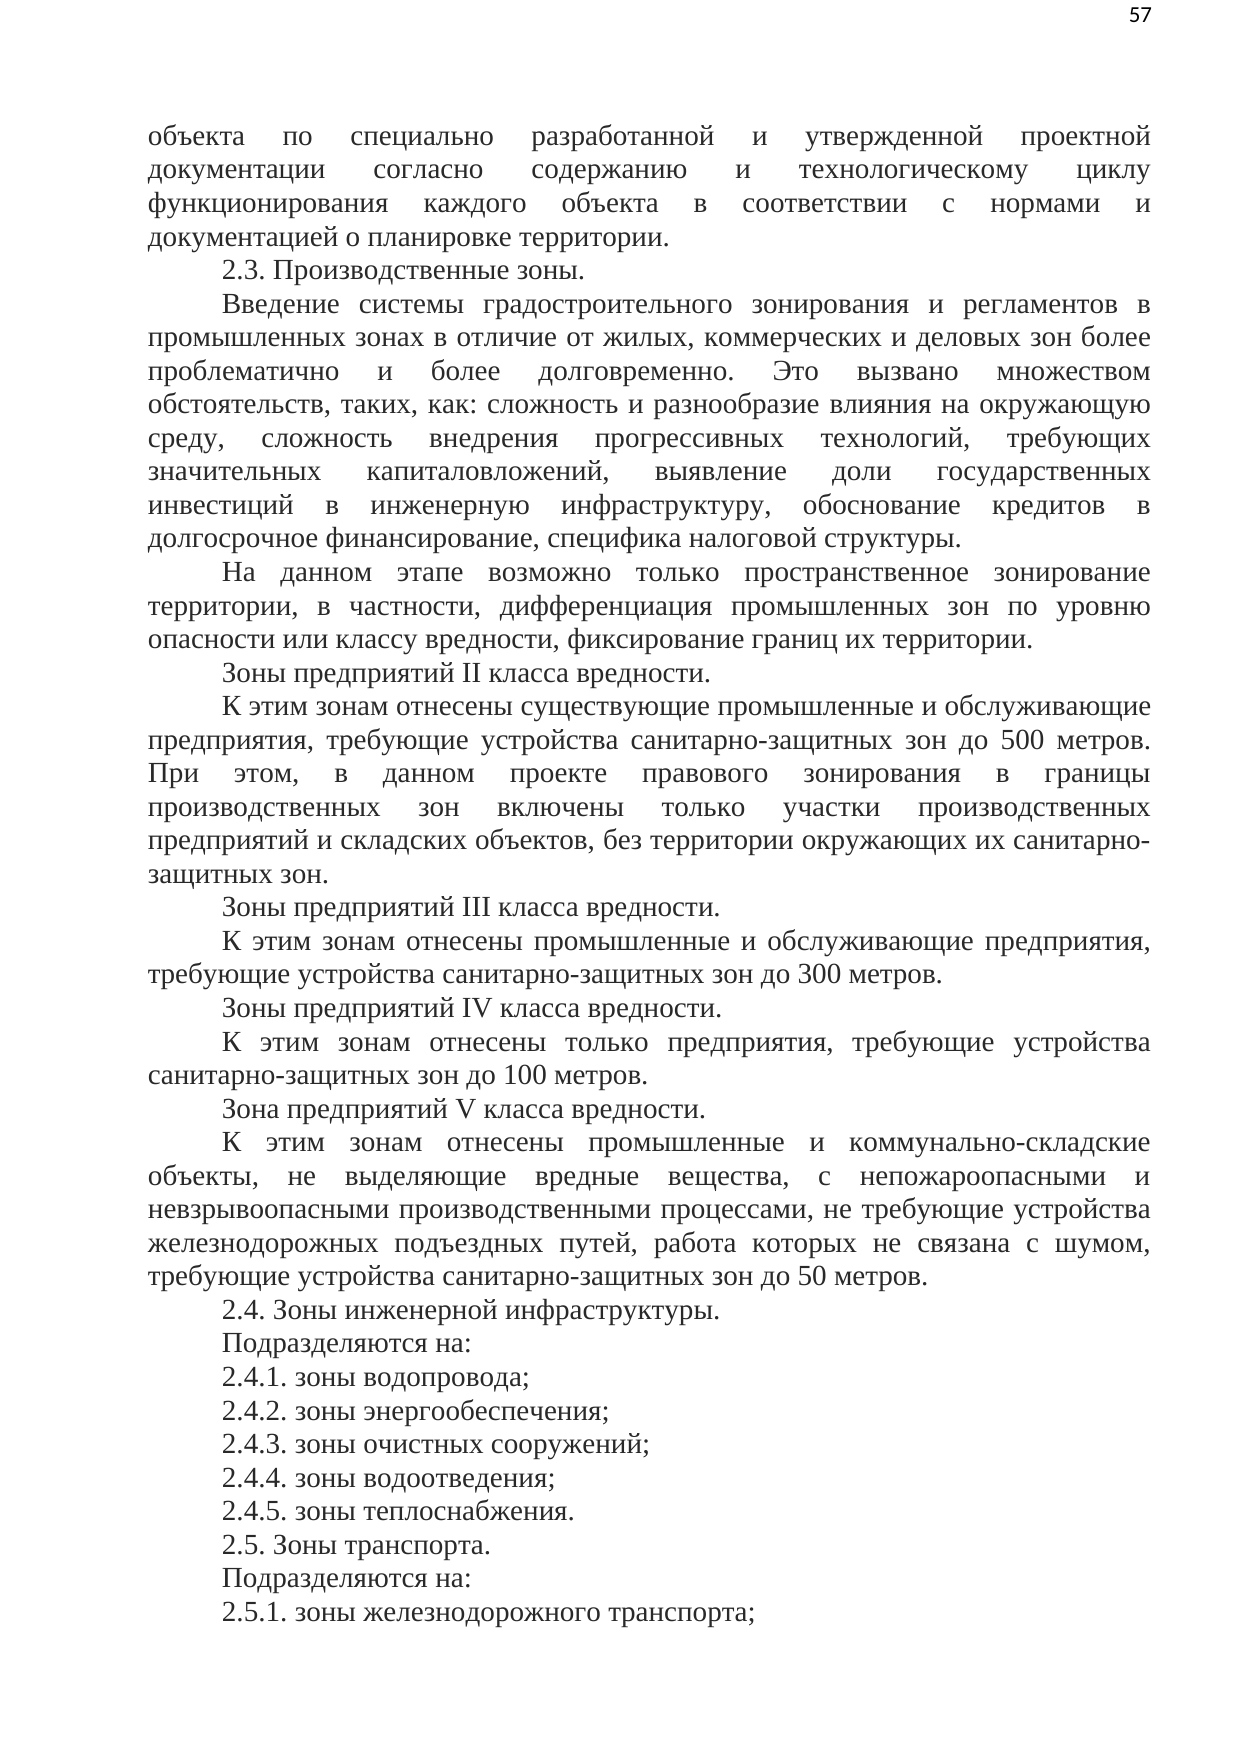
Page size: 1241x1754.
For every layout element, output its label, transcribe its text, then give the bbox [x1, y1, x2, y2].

text На данном этапе возможно только пространственное зонирование территории, в частности, дифференциация промышленных зон по уровню опасности или классу вредности, фиксирование границ их территории. [148, 554, 1152, 655]
text К этим зонам отнесены промышленные и коммунально-складские объекты, не выделяющие вредные вещества, с непожароопасными и невзрывоопасными производственными процессами, не требующие устройства железнодорожных подъездных путей, работа которых не связана с шумом, требующие устройства санитарно-защитных зон до 50 метров. [148, 1124, 1152, 1292]
text Зоны предприятий IV класса вредности. [148, 990, 1152, 1024]
text 2.4.4. зоны водоотведения; [148, 1460, 1152, 1493]
text Зона предприятий V класса вредности. [148, 1091, 1152, 1124]
text Зоны предприятий II класса вредности. [148, 655, 1152, 688]
text 2.4. Зоны инженерной инфраструктуры. [148, 1292, 1152, 1326]
text 2.4.5. зоны теплоснабжения. [148, 1493, 1152, 1527]
text 2.3. Производственные зоны. [148, 252, 1152, 286]
text К этим зонам отнесены существующие промышленные и обслуживающие предприятия, требующие устройства санитарно-защитных зон до 500 метров. При этом, в данном проекте правового зонирования в границы производственных зон включены только участки производственных предприятий и складских объектов, без территории окружающих их санитарно-защитных зон. [148, 688, 1152, 889]
text Подразделяются на: [148, 1326, 1152, 1359]
text 2.5.1. зоны железнодорожного транспорта; [148, 1594, 1152, 1627]
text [148, 118, 1152, 252]
text К этим зонам отнесены только предприятия, требующие устройства санитарно-защитных зон до 100 метров. [148, 1024, 1152, 1091]
text Введение системы градостроительного зонирования и регламентов в промышленных зонах в отличие от жилых, коммерческих и деловых зон более проблематично и более долговременно. Это вызвано множеством обстоятельств, таких, как: сложность и разнообразие влияния на окружающую среду, сложность внедрения прогрессивных технологий, требующих значительных капиталовложений, выявление доли государственных инвестиций в инженерную инфраструктуру, обоснование кредитов в долгосрочное финансирование, специфика налоговой структуры. [148, 286, 1152, 554]
text 2.4.2. зоны энергообеспечения; [148, 1393, 1152, 1426]
text 2.4.1. зоны водопровода; [148, 1359, 1152, 1393]
text Подразделяются на: [148, 1560, 1152, 1594]
text Зоны предприятий III класса вредности. [148, 889, 1152, 923]
text 2.4.3. зоны очистных сооружений; [148, 1426, 1152, 1460]
text 2.5. Зоны транспорта. [148, 1527, 1152, 1560]
text К этим зонам отнесены промышленные и обслуживающие предприятия, требующие устройства санитарно-защитных зон до 300 метров. [148, 923, 1152, 990]
